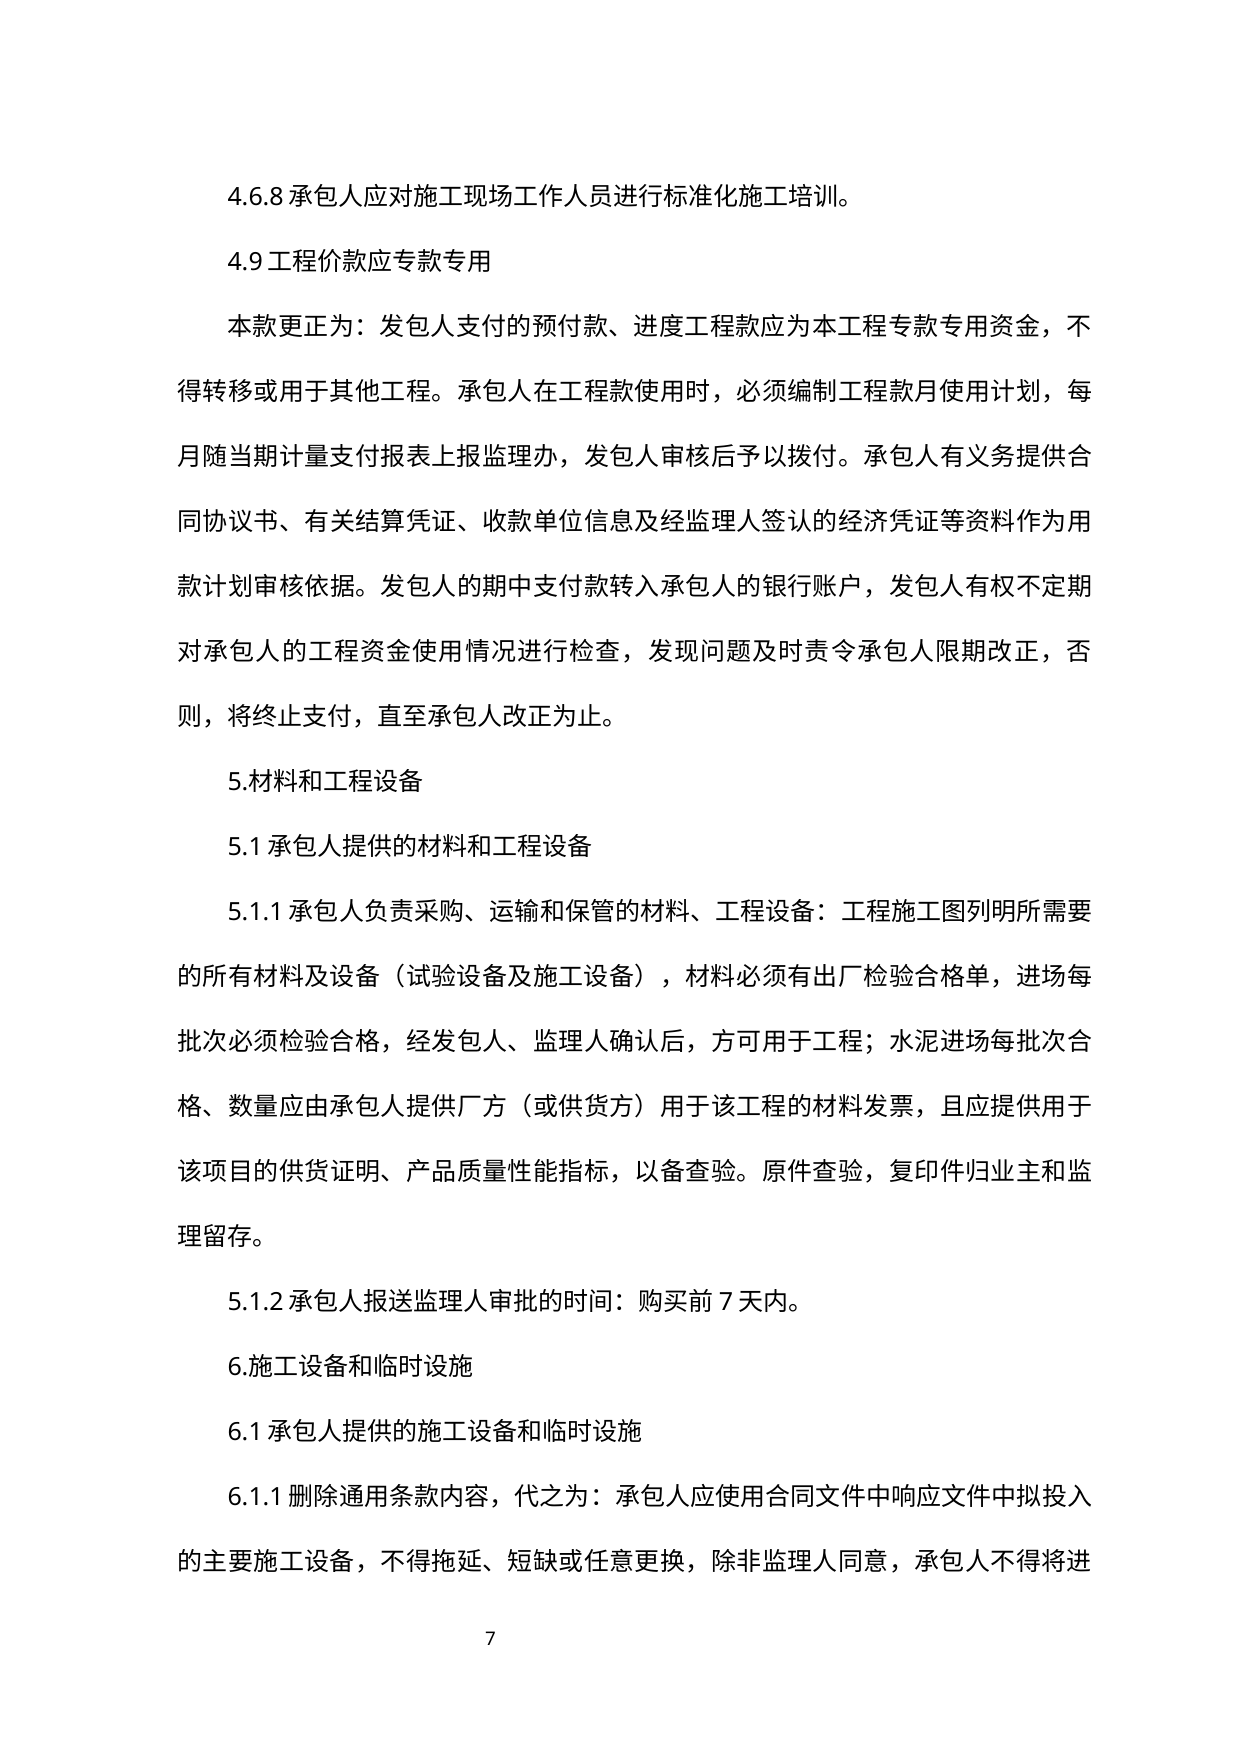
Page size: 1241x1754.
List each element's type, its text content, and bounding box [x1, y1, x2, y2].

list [177, 1462, 1093, 1592]
list 6.1承包人提供的施工设备和临时设施 [177, 1397, 1093, 1462]
text 4.9工程价款应专款专用 [177, 227, 1093, 292]
text 本款更正为：发包人支付的预付款、进度工程款应为本工程专款专用资金，不得转移或用于其他工程。承包人在工程款使用时，必须编制工程款月使用计划，每月随当期计量支付报表上报监理办，发包人审核后予以拨付。承包人有义务提供合同协议书、有关结算凭证、收款单位信息及经监理人签认的经济凭证等资料作为用款计划审核依据。发包人的期中支付款转入承包人的银行账户，发包人有权不定期对承包人的工程资金使用情况进行检查，发现问题及时责令承包人限期改正，否则，将终止支付，直至承包人改正为止。 [177, 292, 1093, 747]
text 4.6.8承包人应对施工现场工作人员进行标准化施工培训。 [177, 162, 1093, 227]
list 6.施工设备和临时设施 [177, 1332, 1093, 1397]
text 5.1.1承包人负责采购、运输和保管的材料、工程设备：工程施工图列明所需要的所有材料及设备（试验设备及施工设备），材料必须有出厂检验合格单，进场每批次必须检验合格，经发包人、监理人确认后，方可用于工程；水泥进场每批次合格、数量应由承包人提供厂方（或供货方）用于该工程的材料发票，且应提供用于该项目的供货证明、产品质量性能指标，以备查验。原件查验，复印件归业主和监理留存。 [177, 877, 1093, 1267]
text 5.1.2承包人报送监理人审批的时间：购买前7天内。 [177, 1267, 1093, 1332]
list 5.材料和工程设备 [177, 747, 1093, 812]
list 5.1承包人提供的材料和工程设备 [177, 812, 1093, 877]
